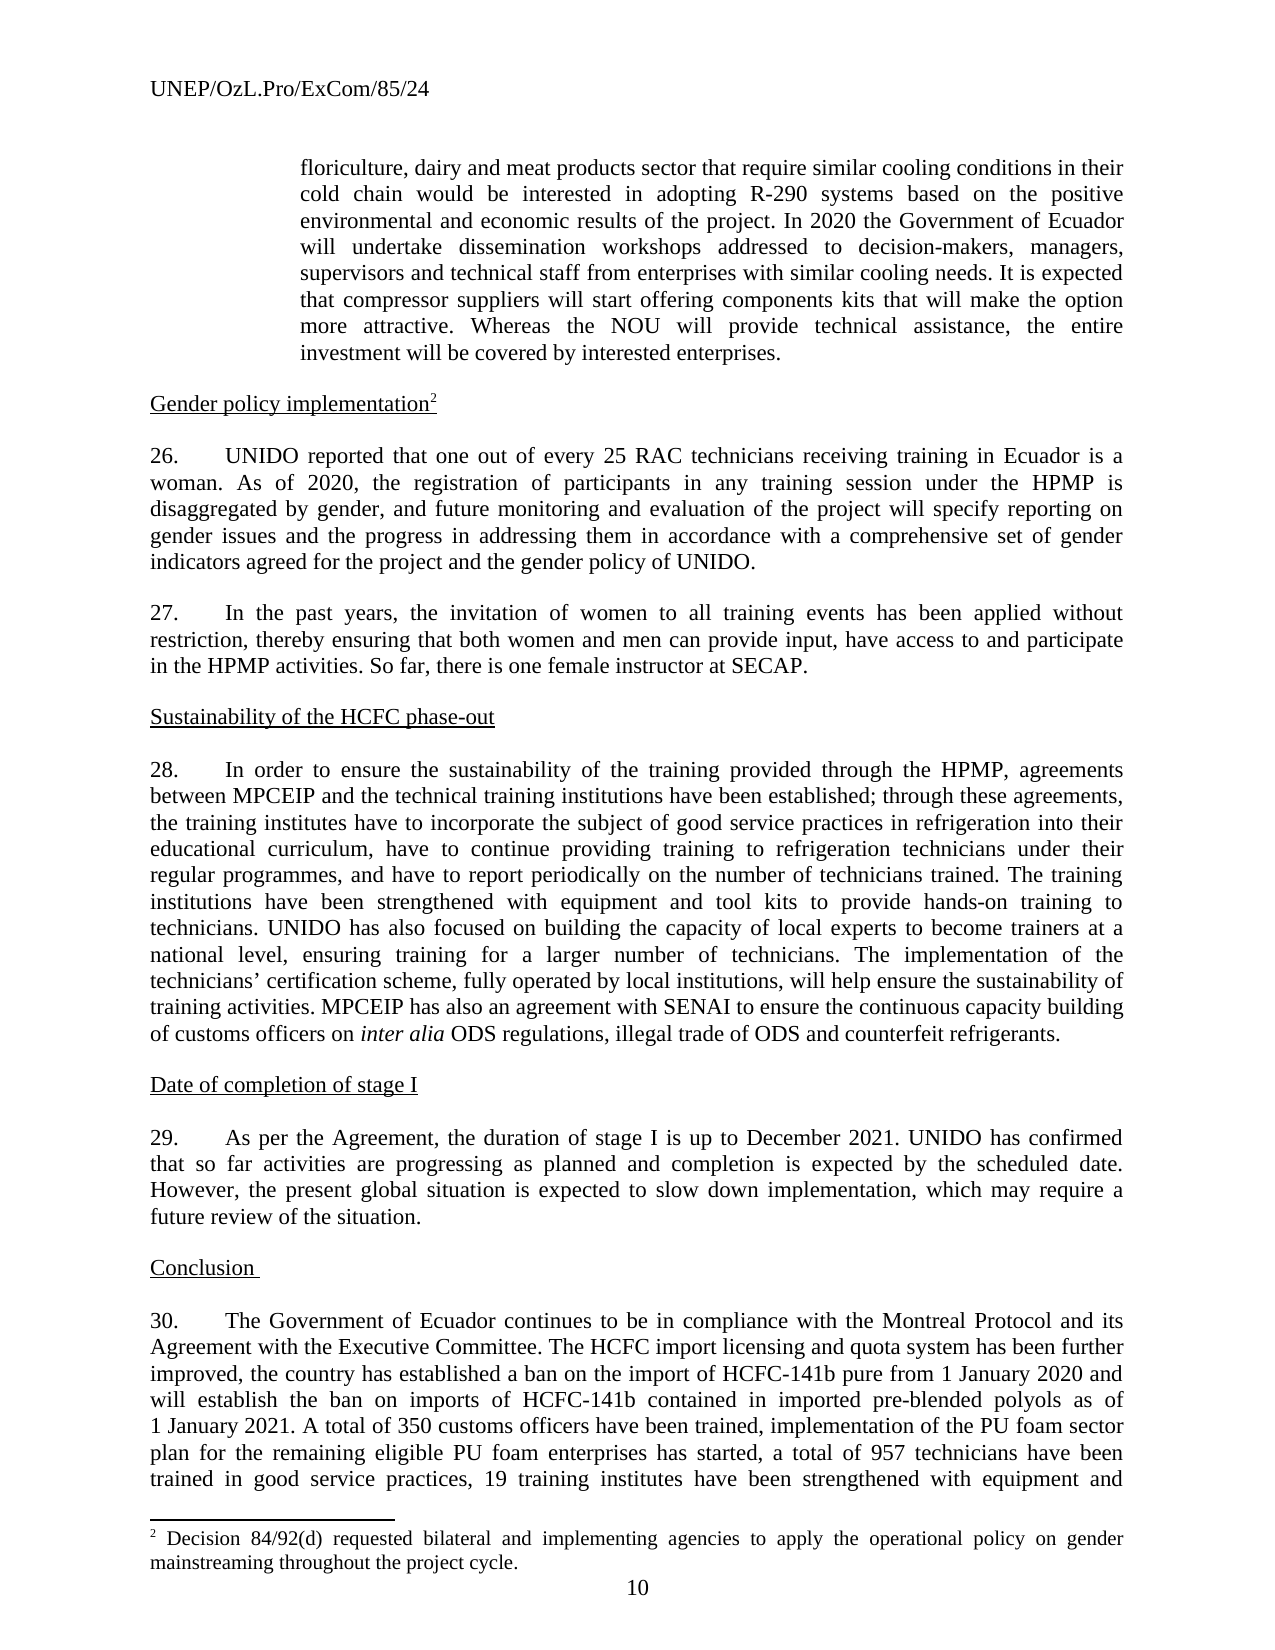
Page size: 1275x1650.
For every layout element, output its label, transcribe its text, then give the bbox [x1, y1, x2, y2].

subtitle In the past years, the invitation of women to all training events has been applied without restriction, thereby ensuring that both women and men can provide input, have access to and participate in the HPMP activities. So far, there is one female instructor at SECAP. [150, 599, 1125, 678]
text Conclusion [150, 1254, 1125, 1281]
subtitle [225, 154, 1125, 365]
text Date of completion of stage I [150, 1071, 1125, 1097]
text Sustainability of the HCFC phase-out [150, 703, 1125, 730]
subtitle As per the Agreement, the duration of stage I is up to December 2021. UNIDO has confirmed that so far activities are progressing as planned and completion is expected by the scheduled date. However, the present global situation is expected to slow down implementation, which may require a future review of the situation. [150, 1124, 1125, 1229]
subtitle In order to ensure the sustainability of the training provided through the HPMP, agreements between MPCEIP and the technical training institutions have been established; through these agreements, the training institutes have to incorporate the subject of good service practices in refrigeration into their educational curriculum, have to continue providing training to refrigeration technicians under their regular programmes, and have to report periodically on the number of technicians trained. The training institutions have been strengthened with equipment and tool kits to provide hands-on training to technicians. UNIDO has also focused on building the capacity of local experts to become trainers at a national level, ensuring training for a larger number of technicians. The implementation of the technicians’ certification scheme, fully operated by local institutions, will help ensure the sustainability of training activities. MPCEIP has also an agreement with SENAI to ensure the continuous capacity building of customs officers on inter alia ODS regulations, illegal trade of ODS and counterfeit refrigerants. [150, 756, 1125, 1046]
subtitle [150, 1307, 1125, 1491]
subtitle UNIDO reported that one out of every 25 RAC technicians receiving training in Ecuador is a woman. As of 2020, the registration of participants in any training session under the HPMP is disaggregated by gender, and future monitoring and evaluation of the project will specify reporting on gender issues and the progress in addressing them in accordance with a comprehensive set of gender indicators agreed for the project and the gender policy of UNIDO. [150, 443, 1125, 574]
text Gender policy implementation [150, 390, 1125, 416]
